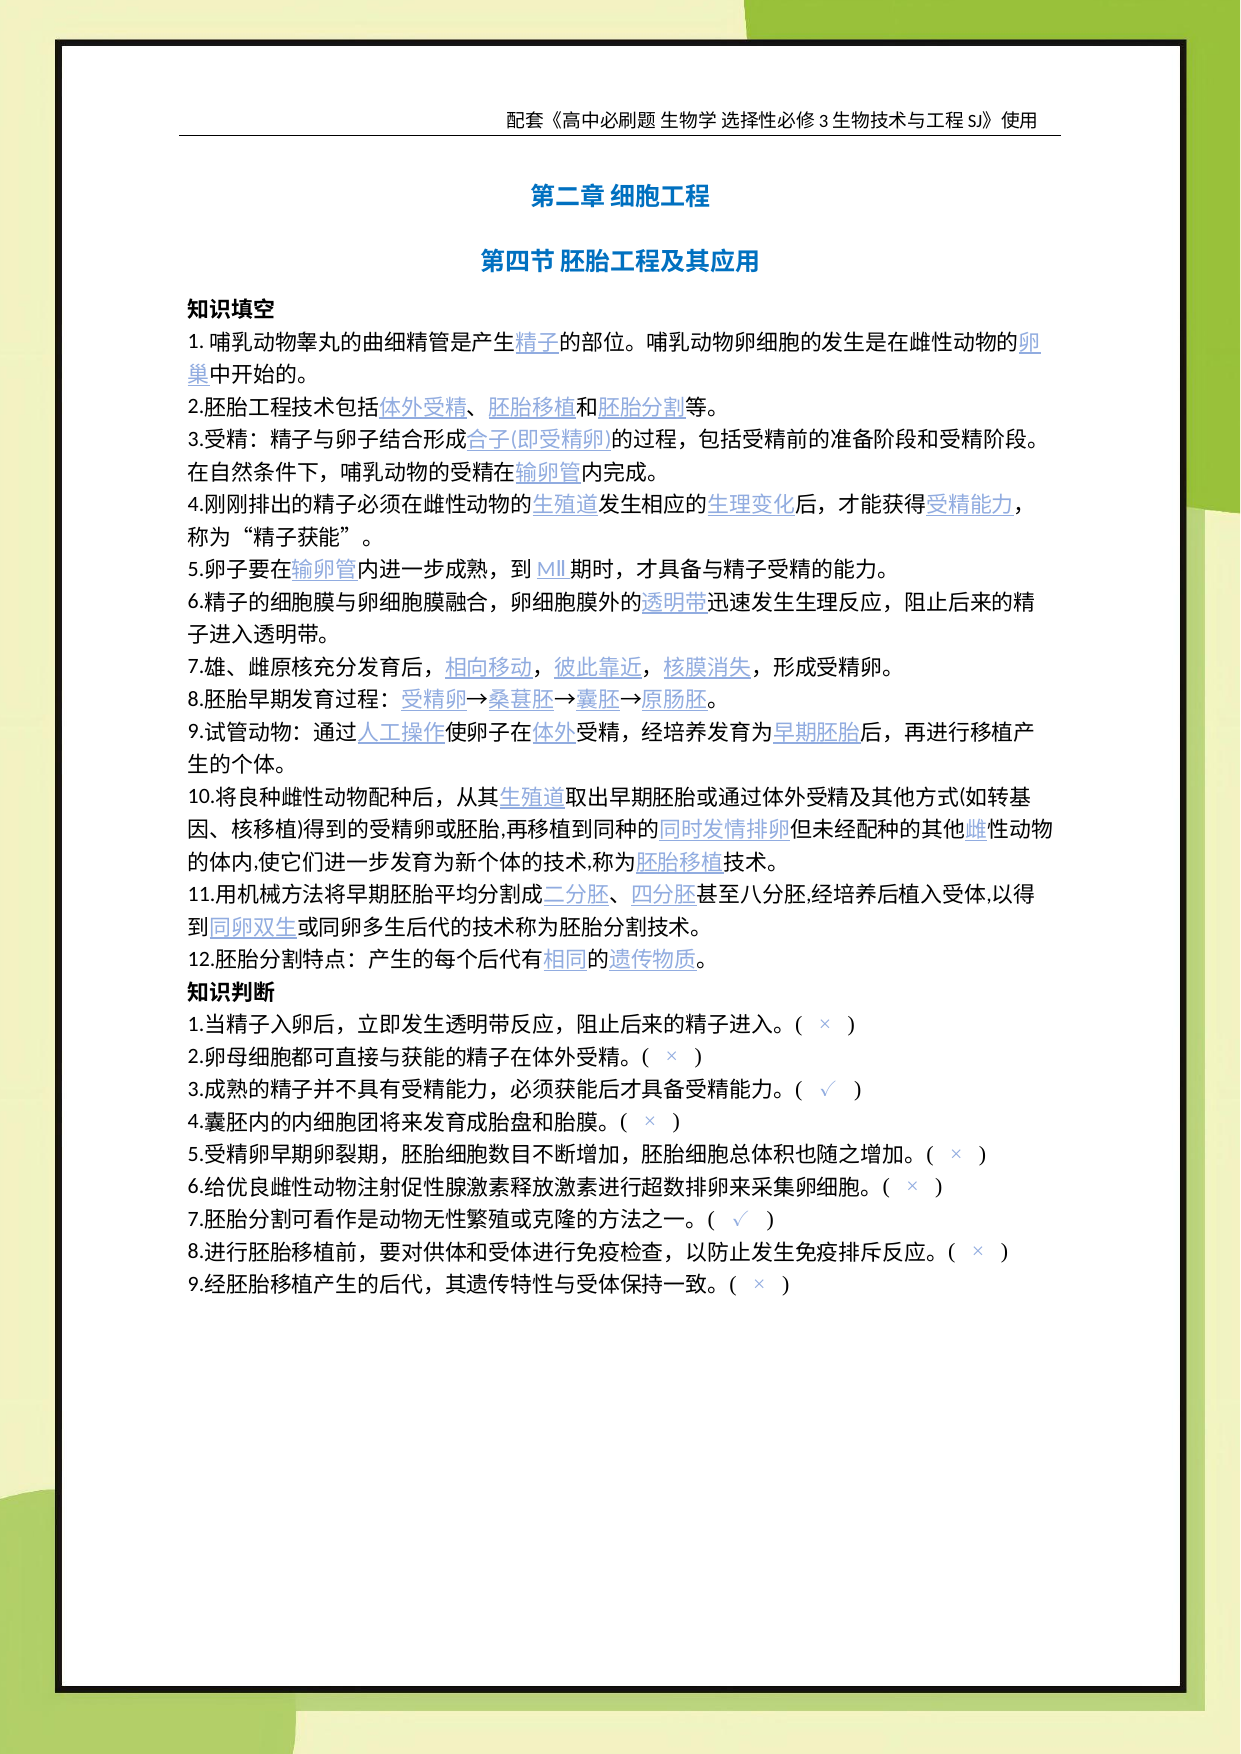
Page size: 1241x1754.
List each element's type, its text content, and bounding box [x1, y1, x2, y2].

text 1.当精子入卵后，立即发生透明带反应，阻止后来的精子进入。( × ) [187, 1007, 1053, 1039]
text 4.囊胚内的内细胞团将来发育成胎盘和胎膜。( × ) [187, 1104, 1053, 1137]
picture [0, 0, 1241, 1754]
text 第四节 胚胎工程及其应用 [187, 227, 1053, 292]
text 12.胚胎分割特点：产生的每个后代有相同的遗传物质。 [187, 942, 1053, 974]
text 7.胚胎分割可看作是动物无性繁殖或克隆的方法之一。( ✓ ) [187, 1202, 1053, 1234]
text 第二章 细胞工程 [187, 162, 1053, 227]
text 8.胚胎早期发育过程：受精卵→桑葚胚→囊胚→原肠胚。 [187, 682, 1053, 714]
text 5.卵子要在输卵管内进一步成熟，到MⅡ期时，才具备与精子受精的能力。 [187, 552, 1053, 584]
text 1. 哺乳动物睾丸的曲细精管是产生精子的部位。哺乳动物卵细胞的发生是在雌性动物的卵巢中开始的。 [187, 324, 1053, 389]
text 6.给优良雌性动物注射促性腺激素释放激素进行超数排卵来采集卵细胞。( × ) [187, 1169, 1053, 1202]
text 9.经胚胎移植产生的后代，其遗传特性与受体保持一致。( × ) [187, 1267, 1053, 1299]
text 2.卵母细胞都可直接与获能的精子在体外受精。( × ) [187, 1039, 1053, 1072]
text 3.成熟的精子并不具有受精能力，必须获能后才具备受精能力。( ✓ ) [187, 1072, 1053, 1104]
text 7.雄、雌原核充分发育后，相向移动，彼此靠近，核膜消失，形成受精卵。 [187, 649, 1053, 682]
text 6.精子的细胞膜与卵细胞膜融合，卵细胞膜外的透明带迅速发生生理反应，阻止后来的精子进入透明带。 [187, 584, 1053, 649]
text 4.刚刚排出的精子必须在雌性动物的生殖道发生相应的生理变化后，才能获得受精能力，称为“精子获能”。 [187, 487, 1053, 552]
text 5.受精卵早期卵裂期，胚胎细胞数目不断增加，胚胎细胞总体积也随之增加。( × ) [187, 1137, 1053, 1169]
text 10.将良种雌性动物配种后，从其生殖道取出早期胚胎或通过体外受精及其他方式(如转基因、核移植)得到的受精卵或胚胎,再移植到同种的同时发情排卵但未经配种的其他雌性动物的体内,使它们进一步发育为新个体的技术,称为胚胎移植技术。 [187, 779, 1053, 877]
text 2.胚胎工程技术包括体外受精、胚胎移植和胚胎分割等。 [187, 389, 1053, 422]
text 知识填空 [187, 292, 1053, 324]
text 8.进行胚胎移植前，要对供体和受体进行免疫检查，以防止发生免疫排斥反应。( × ) [187, 1234, 1053, 1267]
text 11.用机械方法将早期胚胎平均分割成二分胚、四分胚甚至八分胚,经培养后植入受体,以得到同卵双生或同卵多生后代的技术称为胚胎分割技术。 [187, 877, 1053, 942]
text 3.受精：精子与卵子结合形成合子(即受精卵)的过程，包括受精前的准备阶段和受精阶段。在自然条件下，哺乳动物的受精在输卵管内完成。 [187, 422, 1053, 487]
text 知识判断 [187, 974, 1053, 1007]
text 9.试管动物：通过人工操作使卵子在体外受精，经培养发育为早期胚胎后，再进行移植产生的个体。 [187, 714, 1053, 779]
